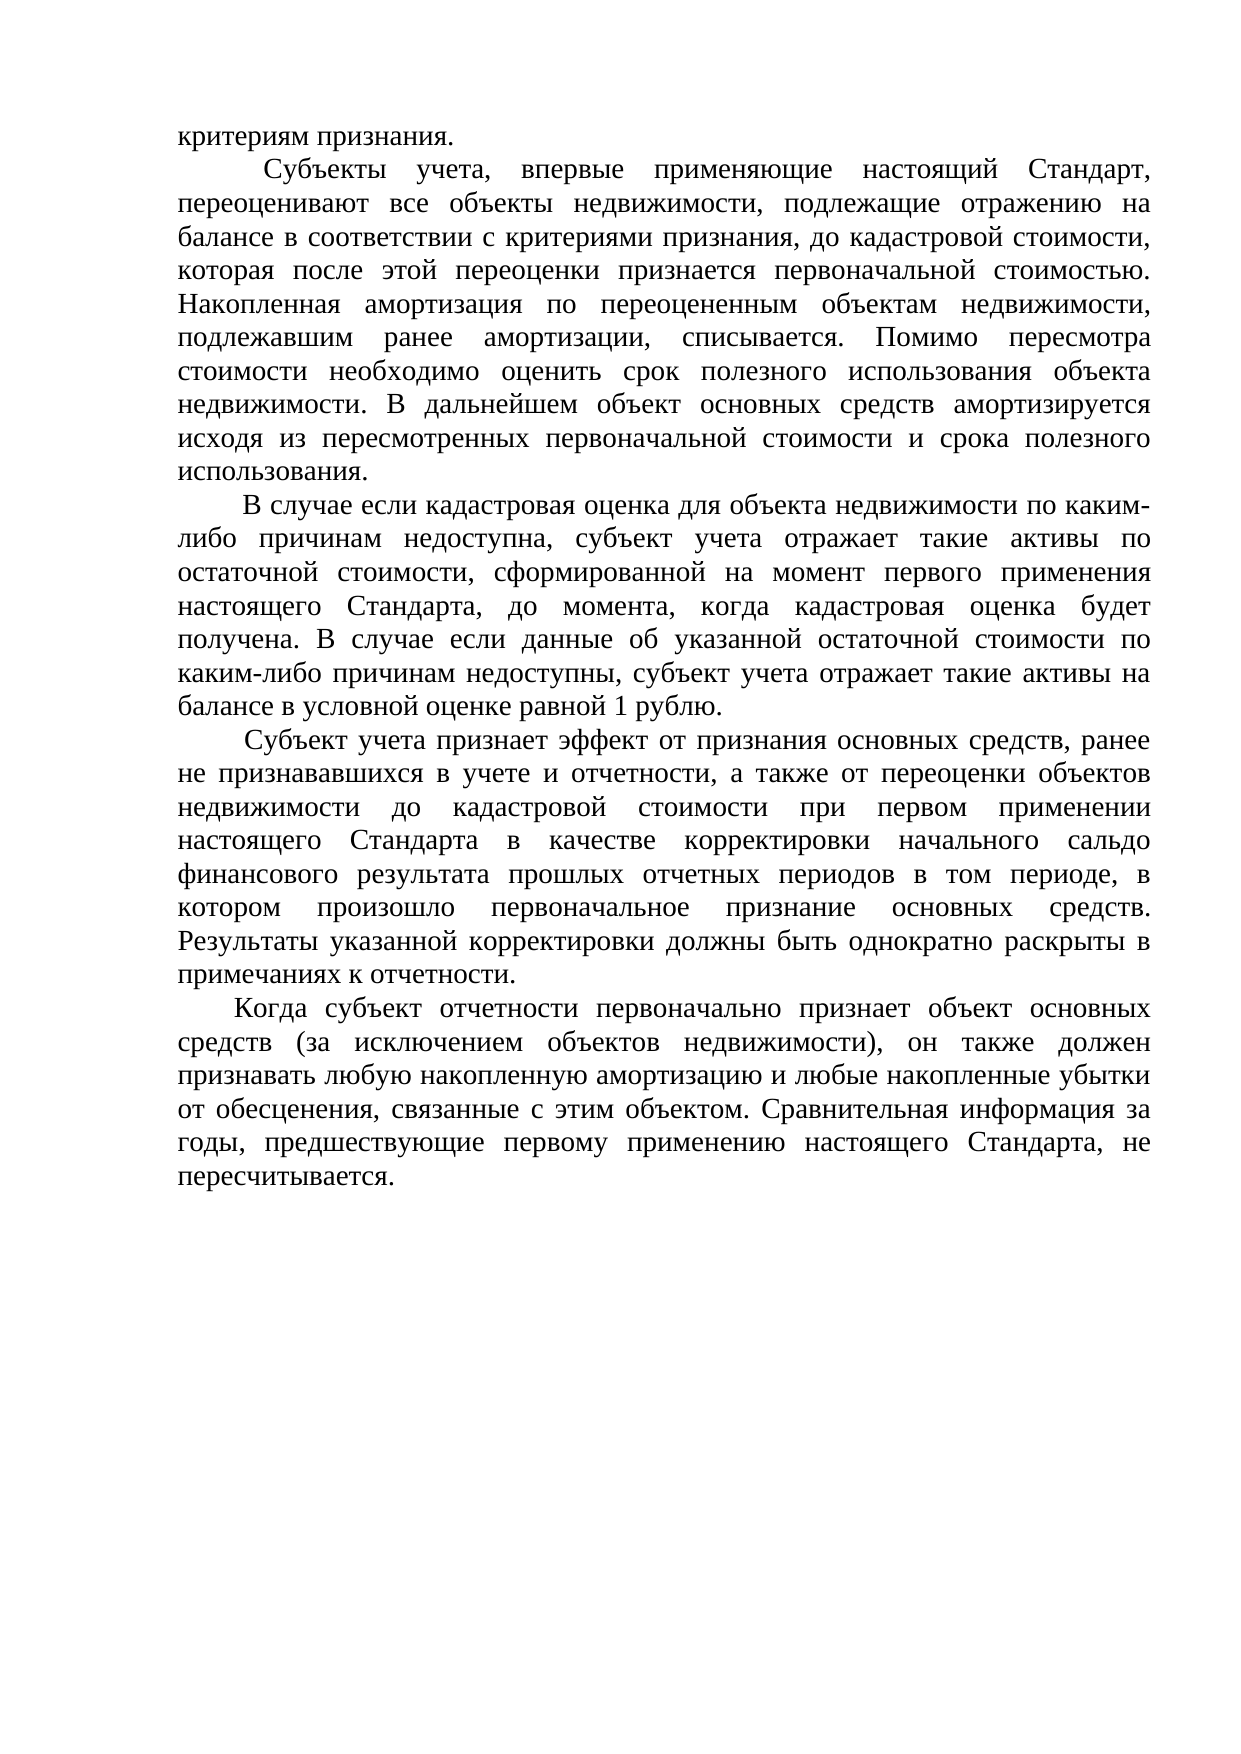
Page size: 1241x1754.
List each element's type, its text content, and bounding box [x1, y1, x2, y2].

text Субъекты учета, впервые применяющие настоящий Стандарт, переоценивают все объекты недвижимости, подлежащие отражению на балансе в соответствии с критериями признания, до кадастровой стоимости, которая после этой переоценки признается первоначальной стоимостью. Накопленная амортизация по переоцененным объектам недвижимости, подлежавшим ранее амортизации, списывается. Помимо пересмотра стоимости необходимо оценить срок полезного использования объекта недвижимости. В дальнейшем объект основных средств амортизируется исходя из пересмотренных первоначальной стоимости и срока полезного использования. [177, 152, 1152, 487]
text Когда субъект отчетности первоначально признает объект основных средств (за исключением объектов недвижимости), он также должен признавать любую накопленную амортизацию и любые накопленные убытки от обесценения, связанные с этим объектом. Сравнительная информация за годы, предшествующие первому применению настоящего Стандарта, не пересчитывается. [177, 990, 1152, 1191]
text В случае если кадастровая оценка для объекта недвижимости по каким-либо причинам недоступна, субъект учета отражает такие активы по остаточной стоимости, сформированной на момент первого применения настоящего Стандарта, до момента, когда кадастровая оценка будет получена. В случае если данные об указанной остаточной стоимости по каким-либо причинам недоступны, субъект учета отражает такие активы на балансе в условной оценке равной 1 рублю. [177, 487, 1152, 722]
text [177, 118, 1152, 152]
text Субъект учета признает эффект от признания основных средств, ранее не признававшихся в учете и отчетности, а также от переоценки объектов недвижимости до кадастровой стоимости при первом применении настоящего Стандарта в качестве корректировки начального сальдо финансового результата прошлых отчетных периодов в том периоде, в котором произошло первоначальное признание основных средств. Результаты указанной корректировки должны быть однократно раскрыты в примечаниях к отчетности. [177, 722, 1152, 990]
